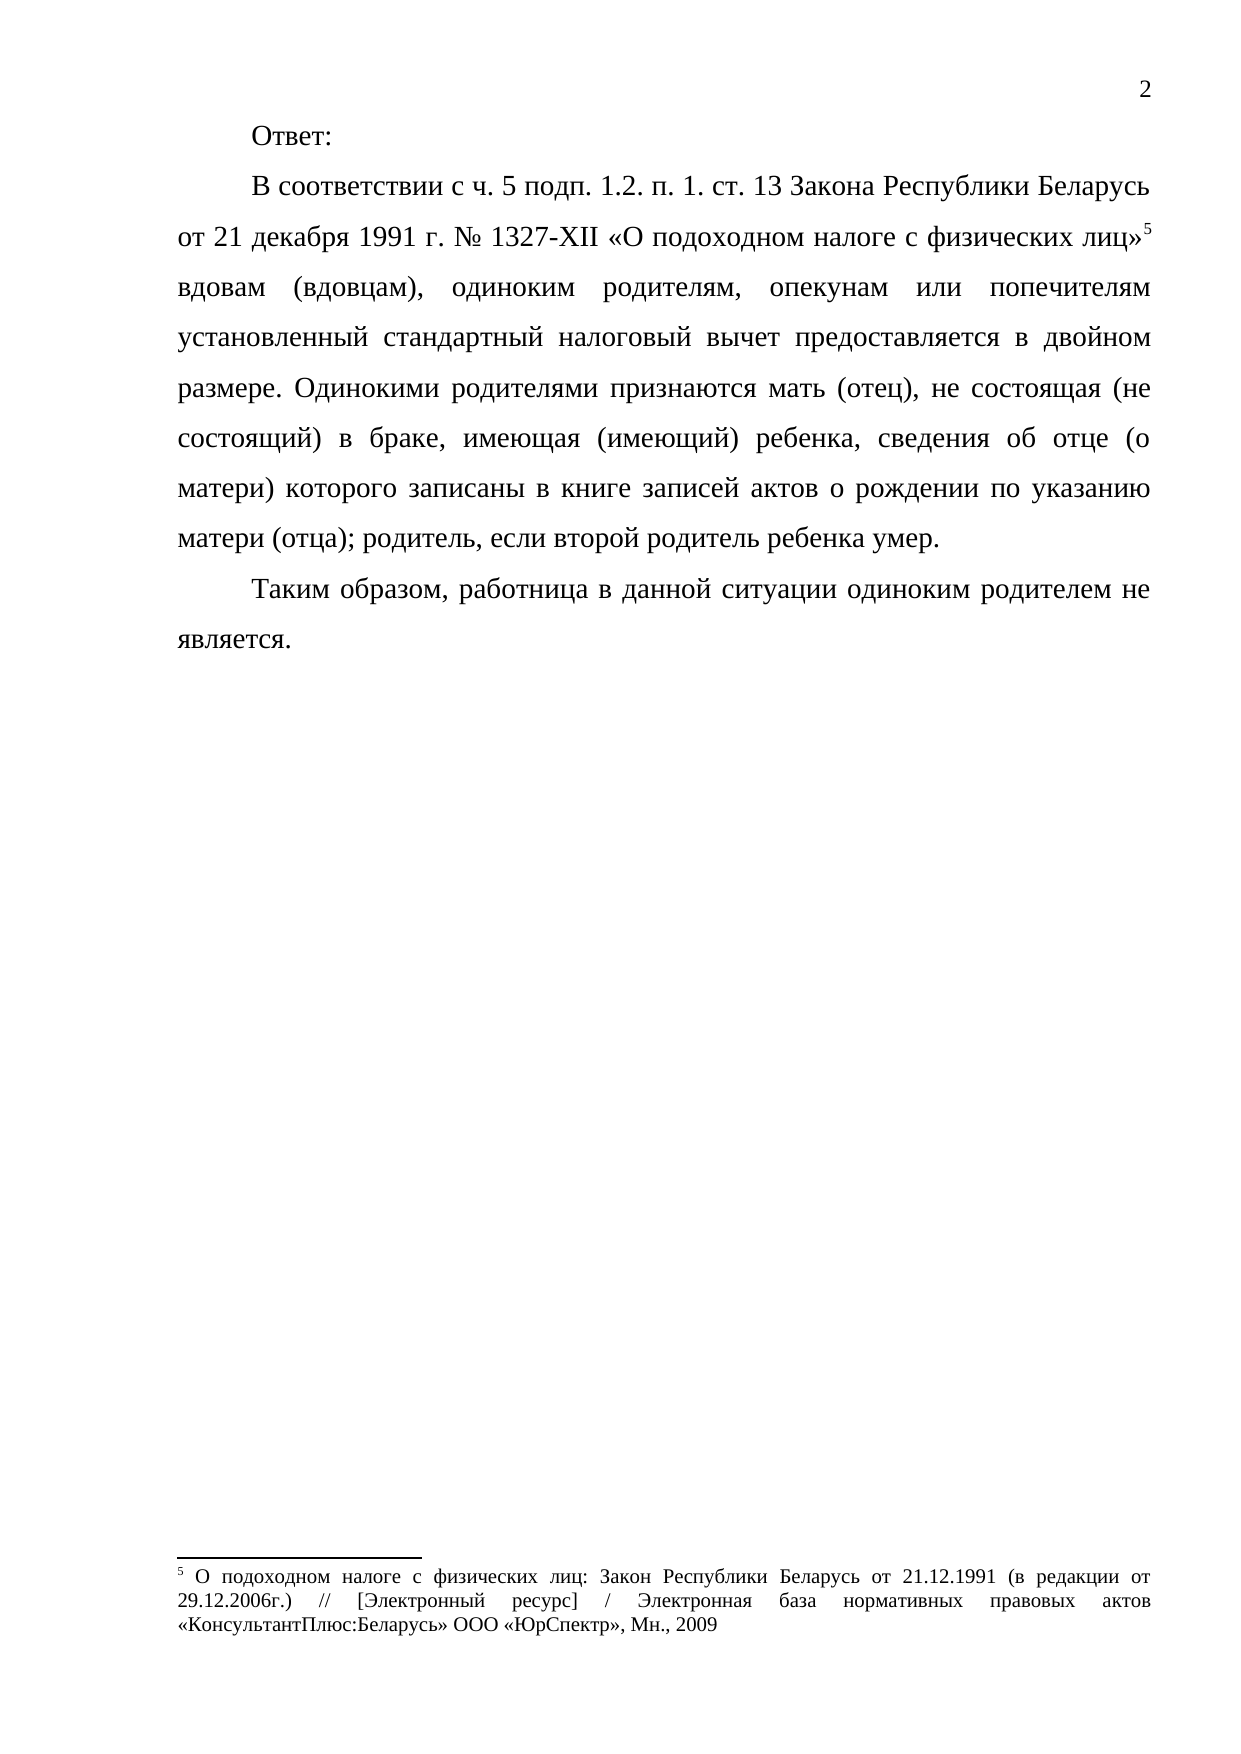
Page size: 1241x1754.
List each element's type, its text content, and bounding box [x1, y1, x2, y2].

text Ответ: [177, 118, 1152, 152]
text В соответствии с ч. 5 подп. 1.2. п. 1. ст. 13 Закона Республики Беларусь от 21 декабря . № 1327-XII «О подоходном налоге с физических лиц» вдовам (вдовцам), одиноким родителям, опекунам или попечителям установленный стандартный налоговый вычет предоставляется в двойном размере. Одинокими родителями признаются мать (отец), не состоящая (не состоящий) в браке, имеющая (имеющий) ребенка, сведения об отце (о матери) которого записаны в книге записей актов о рождении по указанию матери (отца); родитель, если второй родитель ребенка умер. [177, 168, 1152, 554]
text Таким образом, работница в данной ситуации одиноким родителем не является. [177, 571, 1152, 655]
